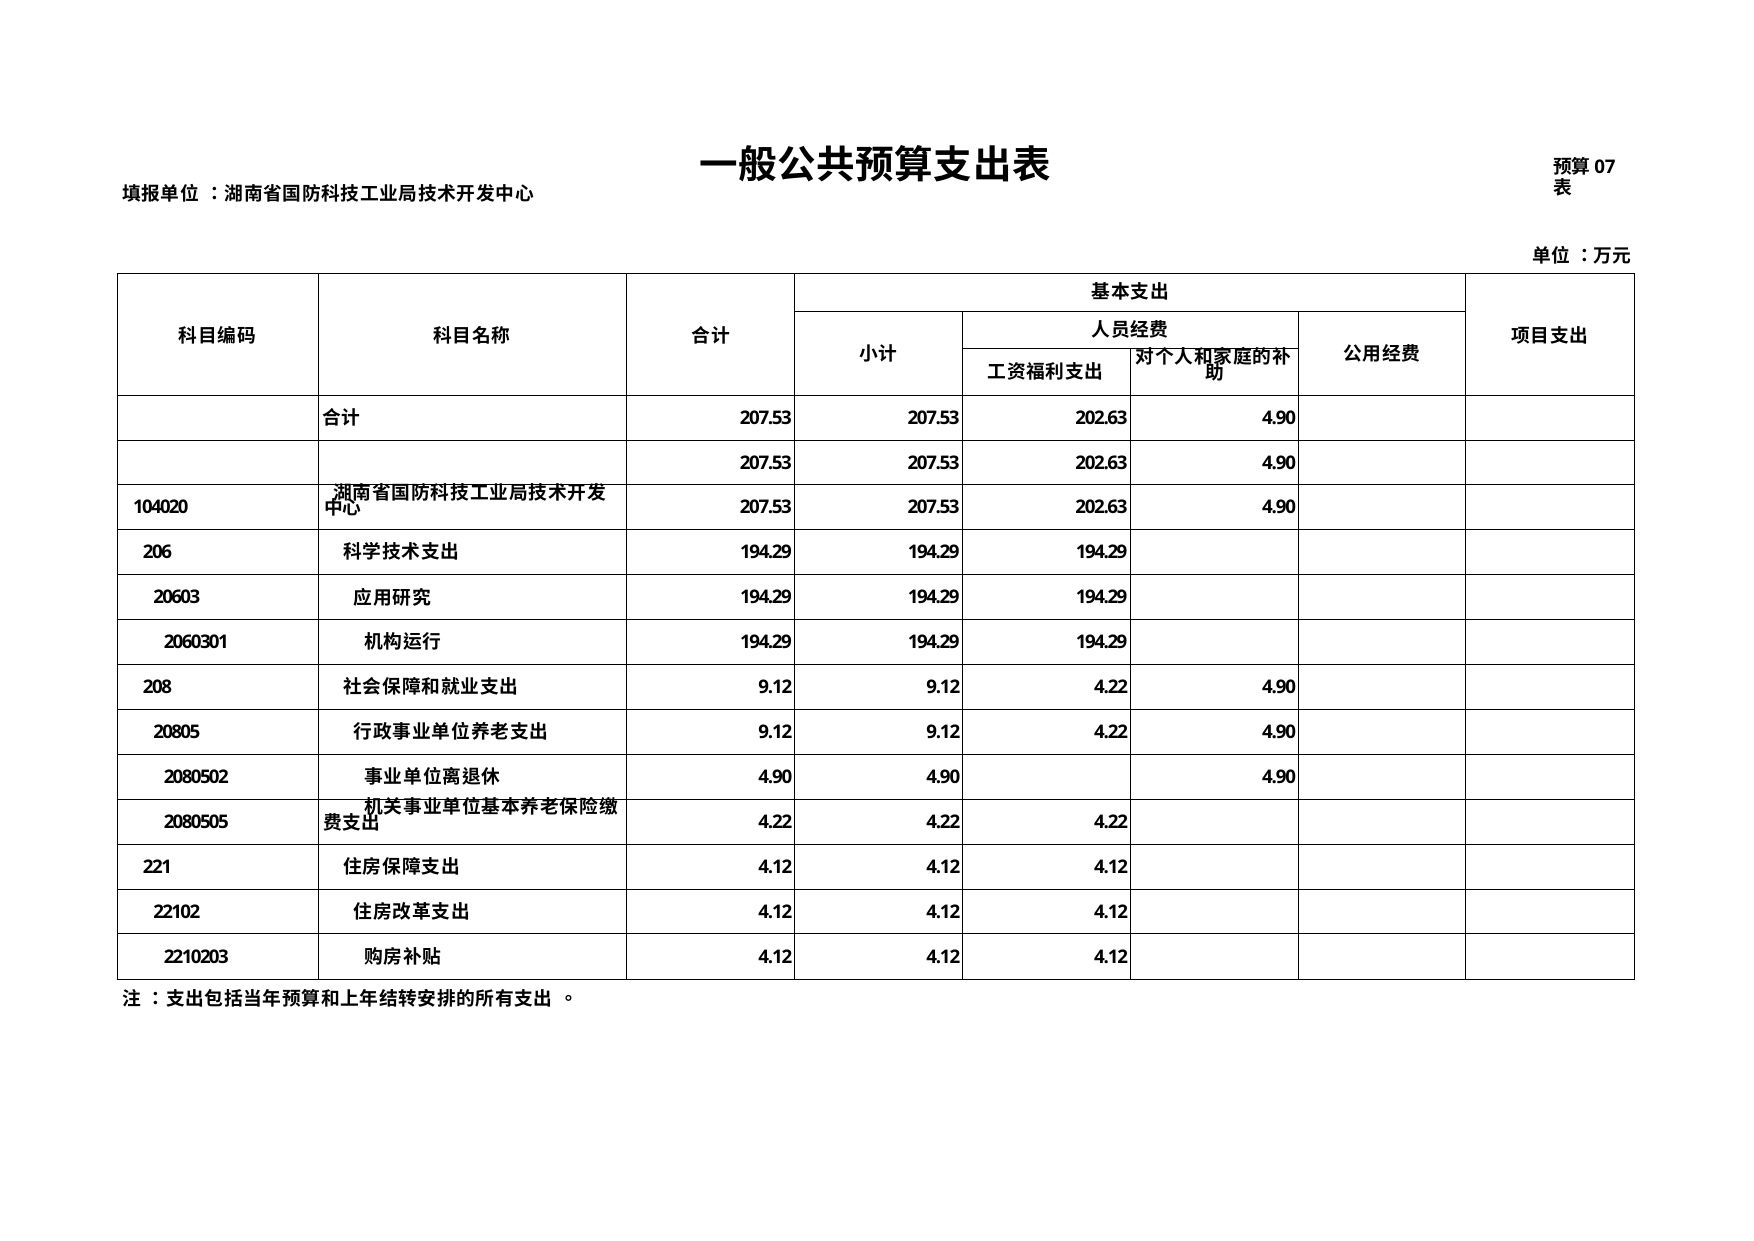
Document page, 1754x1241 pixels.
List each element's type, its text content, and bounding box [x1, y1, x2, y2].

table_cell 住房改革支出 [319, 890, 626, 933]
table_cell 2080502 [118, 755, 318, 799]
table_cell [1466, 710, 1634, 754]
table_cell 207.53 [795, 441, 962, 484]
table_cell 207.53 [627, 485, 794, 529]
table_cell 小计 [795, 312, 962, 394]
table_cell 4.90 [1131, 665, 1298, 709]
table_cell [1299, 396, 1465, 439]
table_cell [1299, 710, 1465, 754]
table_cell [1299, 620, 1465, 664]
table_cell 104020 [118, 485, 318, 529]
table_cell 4.12 [795, 890, 962, 933]
table_cell 4.12 [795, 845, 962, 888]
table_cell 194.29 [795, 530, 962, 574]
table_cell 对个人和家庭的补 助 [1131, 349, 1298, 394]
table_cell [1299, 575, 1465, 619]
table_cell 合计 [319, 396, 626, 439]
table_cell 2080505 [118, 800, 318, 843]
table_cell 公用经费 [1299, 312, 1465, 394]
table_cell [1466, 485, 1634, 529]
table_cell [1131, 845, 1298, 888]
table_cell 科学技术支出 [319, 530, 626, 574]
table_cell [1466, 441, 1634, 484]
table_cell 4.22 [963, 665, 1130, 709]
table_cell 湖南省国防科技工业局技术开发 中心 [319, 485, 626, 529]
table_cell [1466, 620, 1634, 664]
table_cell 221 [118, 845, 318, 888]
table_cell 207.53 [627, 396, 794, 439]
table_cell [1466, 934, 1634, 979]
table_cell 194.29 [795, 575, 962, 619]
table_cell 4.90 [795, 755, 962, 799]
table_cell [1131, 530, 1298, 574]
table_cell [118, 396, 318, 439]
table_cell [1466, 800, 1634, 843]
table_cell [1299, 934, 1465, 979]
table_cell [1466, 575, 1634, 619]
table_cell 4.22 [795, 800, 962, 843]
table_cell 4.12 [627, 934, 794, 979]
table_cell 207.53 [627, 441, 794, 484]
table_cell 4.90 [1131, 485, 1298, 529]
table_cell 9.12 [627, 710, 794, 754]
table_cell [1466, 890, 1634, 933]
table_cell 4.90 [1131, 755, 1298, 799]
table_cell 202.63 [963, 441, 1130, 484]
table_cell 应用研究 [319, 575, 626, 619]
table_cell 2210203 [118, 934, 318, 979]
table_cell 9.12 [627, 665, 794, 709]
table_cell 4.12 [963, 934, 1130, 979]
table_cell [118, 441, 318, 484]
table_cell 20603 [118, 575, 318, 619]
table_cell [1466, 755, 1634, 799]
table_cell 4.22 [963, 800, 1130, 843]
table_header 科目名称 [319, 274, 626, 394]
text 注 ：支出包括当年预算和上年结转安排的所有支出 。 [122, 992, 1635, 1009]
table_cell 购房补贴 [319, 934, 626, 979]
table_cell [1466, 396, 1634, 439]
table_cell 9.12 [795, 710, 962, 754]
table_cell 4.90 [1131, 396, 1298, 439]
table_cell [1299, 665, 1465, 709]
table_cell 208 [118, 665, 318, 709]
table_cell 人员经费 [963, 312, 1298, 348]
table_cell 事业单位离退休 [319, 755, 626, 799]
table_cell 202.63 [963, 485, 1130, 529]
table_cell 194.29 [627, 620, 794, 664]
table_cell 4.12 [627, 890, 794, 933]
table_cell 194.29 [963, 620, 1130, 664]
table_cell [1299, 800, 1465, 843]
table_cell [1131, 890, 1298, 933]
table_cell 4.12 [963, 845, 1130, 888]
table_cell [319, 441, 626, 484]
table_cell 207.53 [795, 396, 962, 439]
table_cell 194.29 [963, 575, 1130, 619]
table_cell 4.12 [795, 934, 962, 979]
table_cell 20805 [118, 710, 318, 754]
table_cell [1299, 441, 1465, 484]
table_header 基本支出 [795, 274, 1465, 311]
table_cell 住房保障支出 [319, 845, 626, 888]
text 填报单位 ：湖南省国防科技工业局技术开发中心 [122, 187, 1522, 204]
table_cell 4.90 [1131, 710, 1298, 754]
table_cell 社会保障和就业支出 [319, 665, 626, 709]
table_cell 207.53 [795, 485, 962, 529]
table_cell [1299, 530, 1465, 574]
table_cell [1131, 800, 1298, 843]
table_cell 9.12 [795, 665, 962, 709]
table_cell 4.22 [963, 710, 1130, 754]
table_cell [1299, 485, 1465, 529]
table_cell 4.90 [627, 755, 794, 799]
table_cell [1299, 890, 1465, 933]
table_cell [1466, 530, 1634, 574]
table_cell 22102 [118, 890, 318, 933]
table_cell 194.29 [963, 530, 1130, 574]
table_cell [1466, 845, 1634, 888]
table_cell [1299, 755, 1465, 799]
table_cell 194.29 [795, 620, 962, 664]
table_cell 2060301 [118, 620, 318, 664]
table_cell [1131, 575, 1298, 619]
table_header 科目编码 [118, 274, 318, 394]
table_cell 4.90 [1131, 441, 1298, 484]
table_cell 206 [118, 530, 318, 574]
table_cell 194.29 [627, 575, 794, 619]
text 单位 ：万元 [1532, 249, 1635, 266]
table_cell [1466, 665, 1634, 709]
table_cell 机关事业单位基本养老保险缴 费支出 [319, 800, 626, 843]
table_cell [1299, 845, 1465, 888]
table_cell 机构运行 [319, 620, 626, 664]
table_cell [1131, 620, 1298, 664]
table_cell [1131, 934, 1298, 979]
table_cell [963, 755, 1130, 799]
table_cell 4.22 [627, 800, 794, 843]
table_header 项目支出 [1466, 274, 1634, 394]
table_header 合计 [627, 274, 794, 394]
table_cell 4.12 [963, 890, 1130, 933]
table_cell 4.12 [627, 845, 794, 888]
text 预算07表 [1553, 157, 1635, 200]
text 一般公共预算支出表 [699, 146, 1522, 187]
table_cell 行政事业单位养老支出 [319, 710, 626, 754]
table_cell 工资福利支出 [963, 349, 1130, 394]
table_cell 194.29 [627, 530, 794, 574]
table_cell 202.63 [963, 396, 1130, 439]
